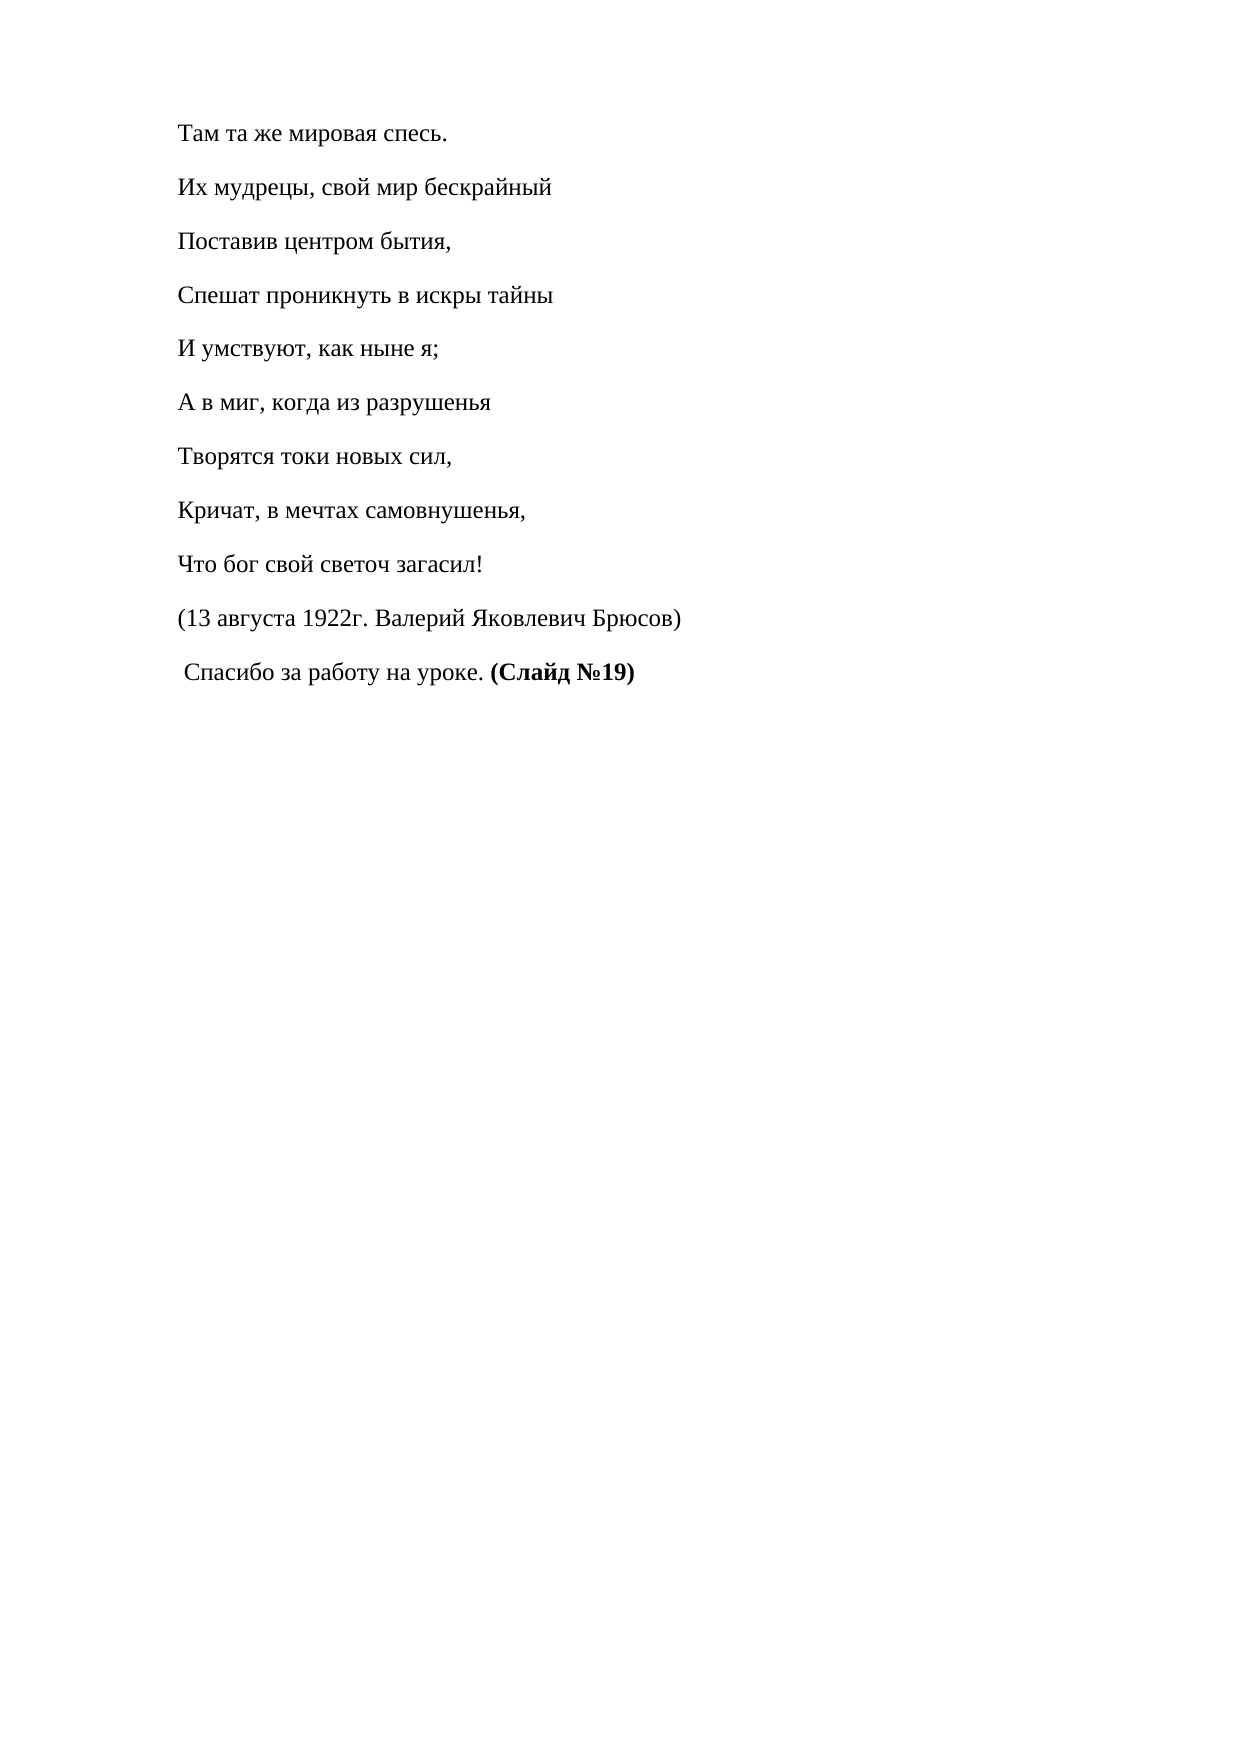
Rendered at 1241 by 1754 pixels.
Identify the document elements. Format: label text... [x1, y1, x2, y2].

text Творятся токи новых сил, [177, 441, 1152, 470]
text А в миг, когда из разрушенья [177, 387, 1152, 416]
text Поставив центром бытия, [177, 226, 1152, 254]
text Что бог свой светоч загасил! [177, 549, 1152, 578]
text Спешат проникнуть в искры тайны [177, 280, 1152, 308]
text Спасибо за работу на уроке. (Слайд №19) [177, 657, 1152, 685]
text Кричат, в мечтах самовнушенья, [177, 495, 1152, 524]
text (13 августа 1922г. Валерий Яковлевич Брюсов) [177, 603, 1152, 632]
text И умствуют, как ныне я; [177, 333, 1152, 362]
text Их мудрецы, свой мир бескрайный [177, 172, 1152, 201]
text Там та же мировая спесь. [177, 118, 1152, 147]
